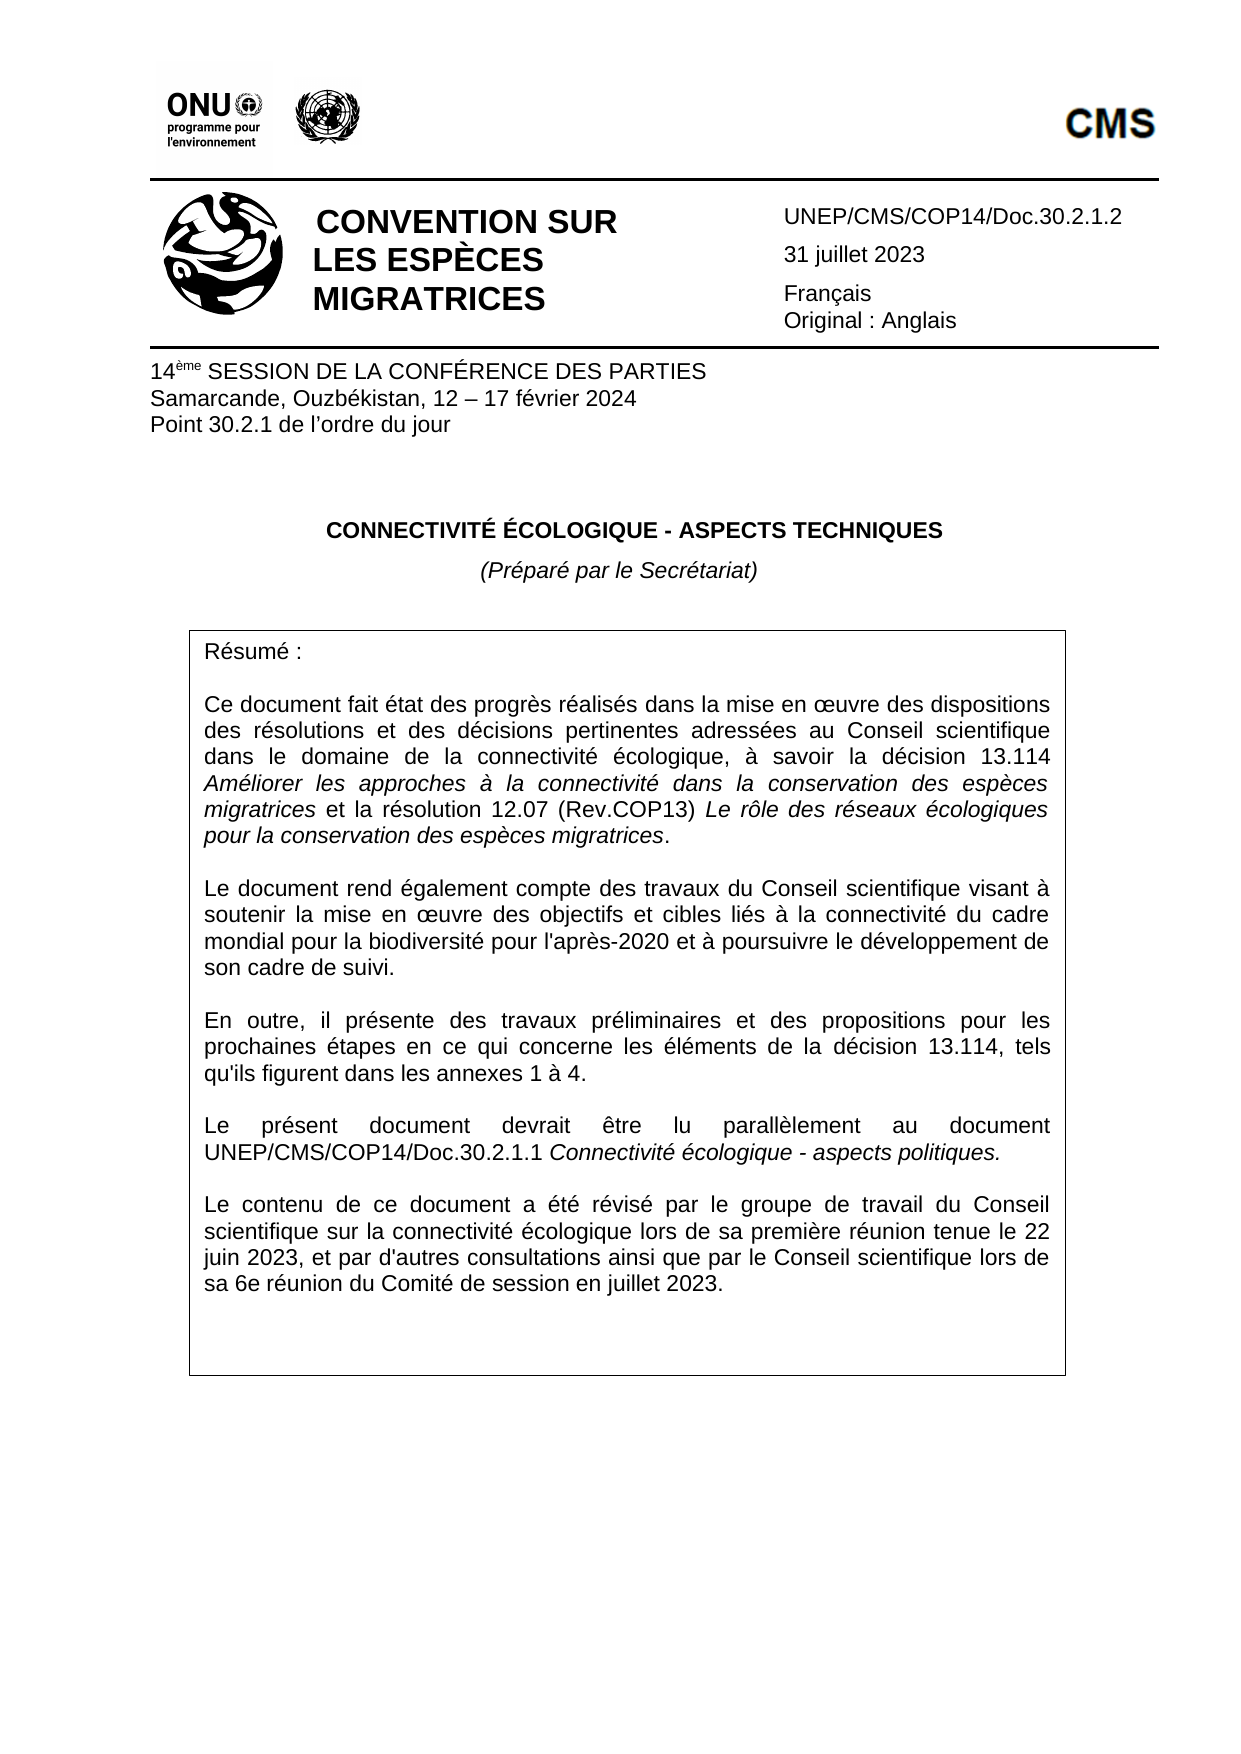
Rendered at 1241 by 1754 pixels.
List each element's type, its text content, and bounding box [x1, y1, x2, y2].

text 14ème SESSION DE LA CONFÉRENCE DES PARTIES [150, 358, 1090, 385]
text (Préparé par le Secrétariat) [150, 557, 1090, 584]
table_header [150, 181, 312, 346]
picture [1063, 101, 1158, 146]
text Samarcande, Ouzbékistan, 12 – 17 février 2024 [150, 386, 1090, 411]
table_header CONVENTION SUR LES ESPÈCES MIGRATRICES [313, 181, 772, 346]
text Point 30.2.1 de l’ordre du jour [150, 413, 1090, 438]
picture [156, 61, 274, 178]
text CONNECTIVITÉ ÉCOLOGIQUE - ASPECTS TECHNIQUES [141, 516, 1128, 543]
table_header UNEP/CMS/COP14/Doc.30.2.1.2 31 juillet 2023 Français Original : Anglais [772, 181, 1158, 346]
